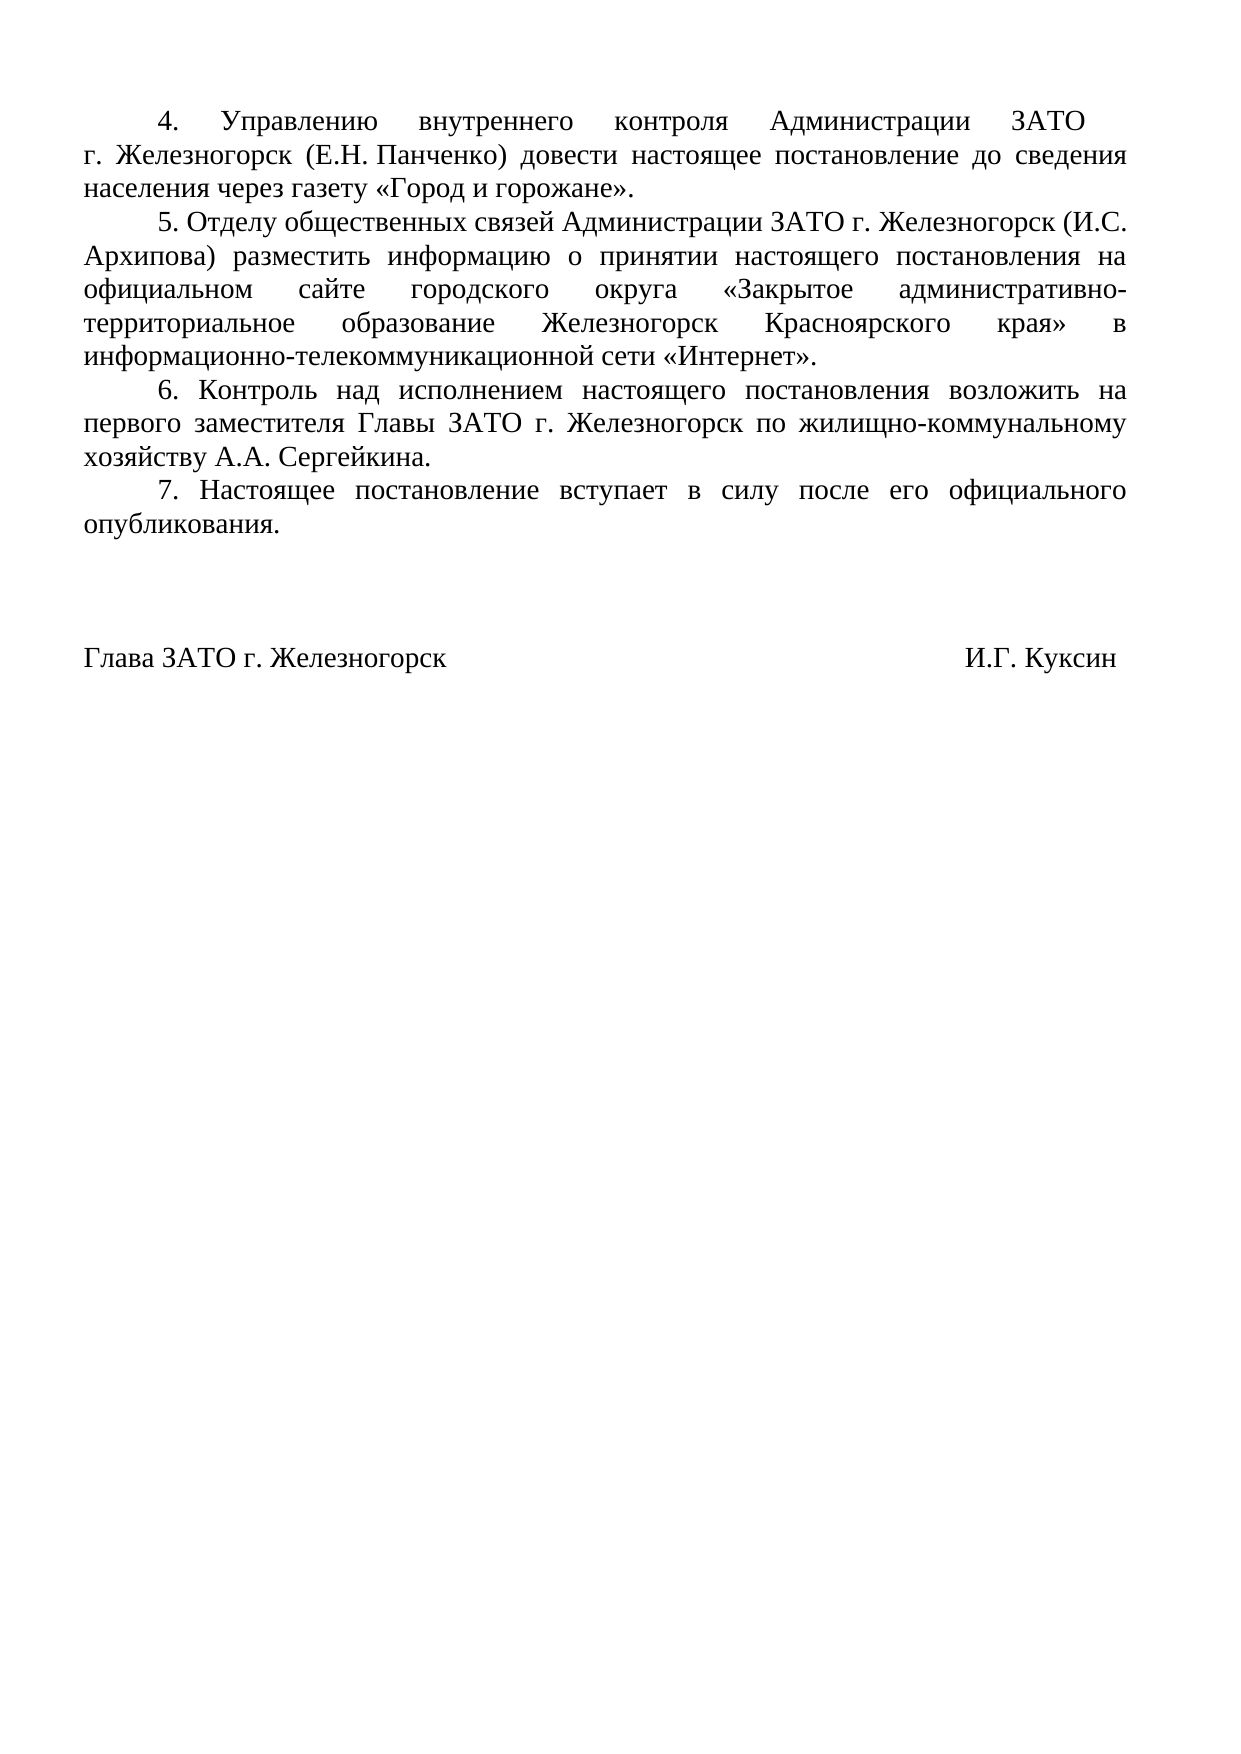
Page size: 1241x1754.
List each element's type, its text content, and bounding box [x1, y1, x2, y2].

text Глава ЗАТО г. Железногорск И.Г. Куксин [83, 640, 1127, 674]
text 4. Управлению внутреннего контроля Администрации ЗАТО г. Железногорск (Е.Н. Панченко) довести настоящее постановление до сведения населения через газету «Город и горожане». [83, 103, 1127, 204]
text 6. Контроль над исполнением настоящего постановления возложить на первого заместителя Главы ЗАТО г. Железногорск по жилищно-коммунальному хозяйству А.А. Сергейкина. [83, 372, 1127, 472]
text 5. Отделу общественных связей Администрации ЗАТО г. Железногорск (И.С. Архипова) разместить информацию о принятии настоящего постановления на официальном сайте городского округа «Закрытое административно-территориальное образование Железногорск Красноярского края» в информационно-телекоммуникационной сети «Интернет». [83, 204, 1127, 372]
text 7. Настоящее постановление вступает в силу после его официального опубликования. [83, 472, 1127, 539]
